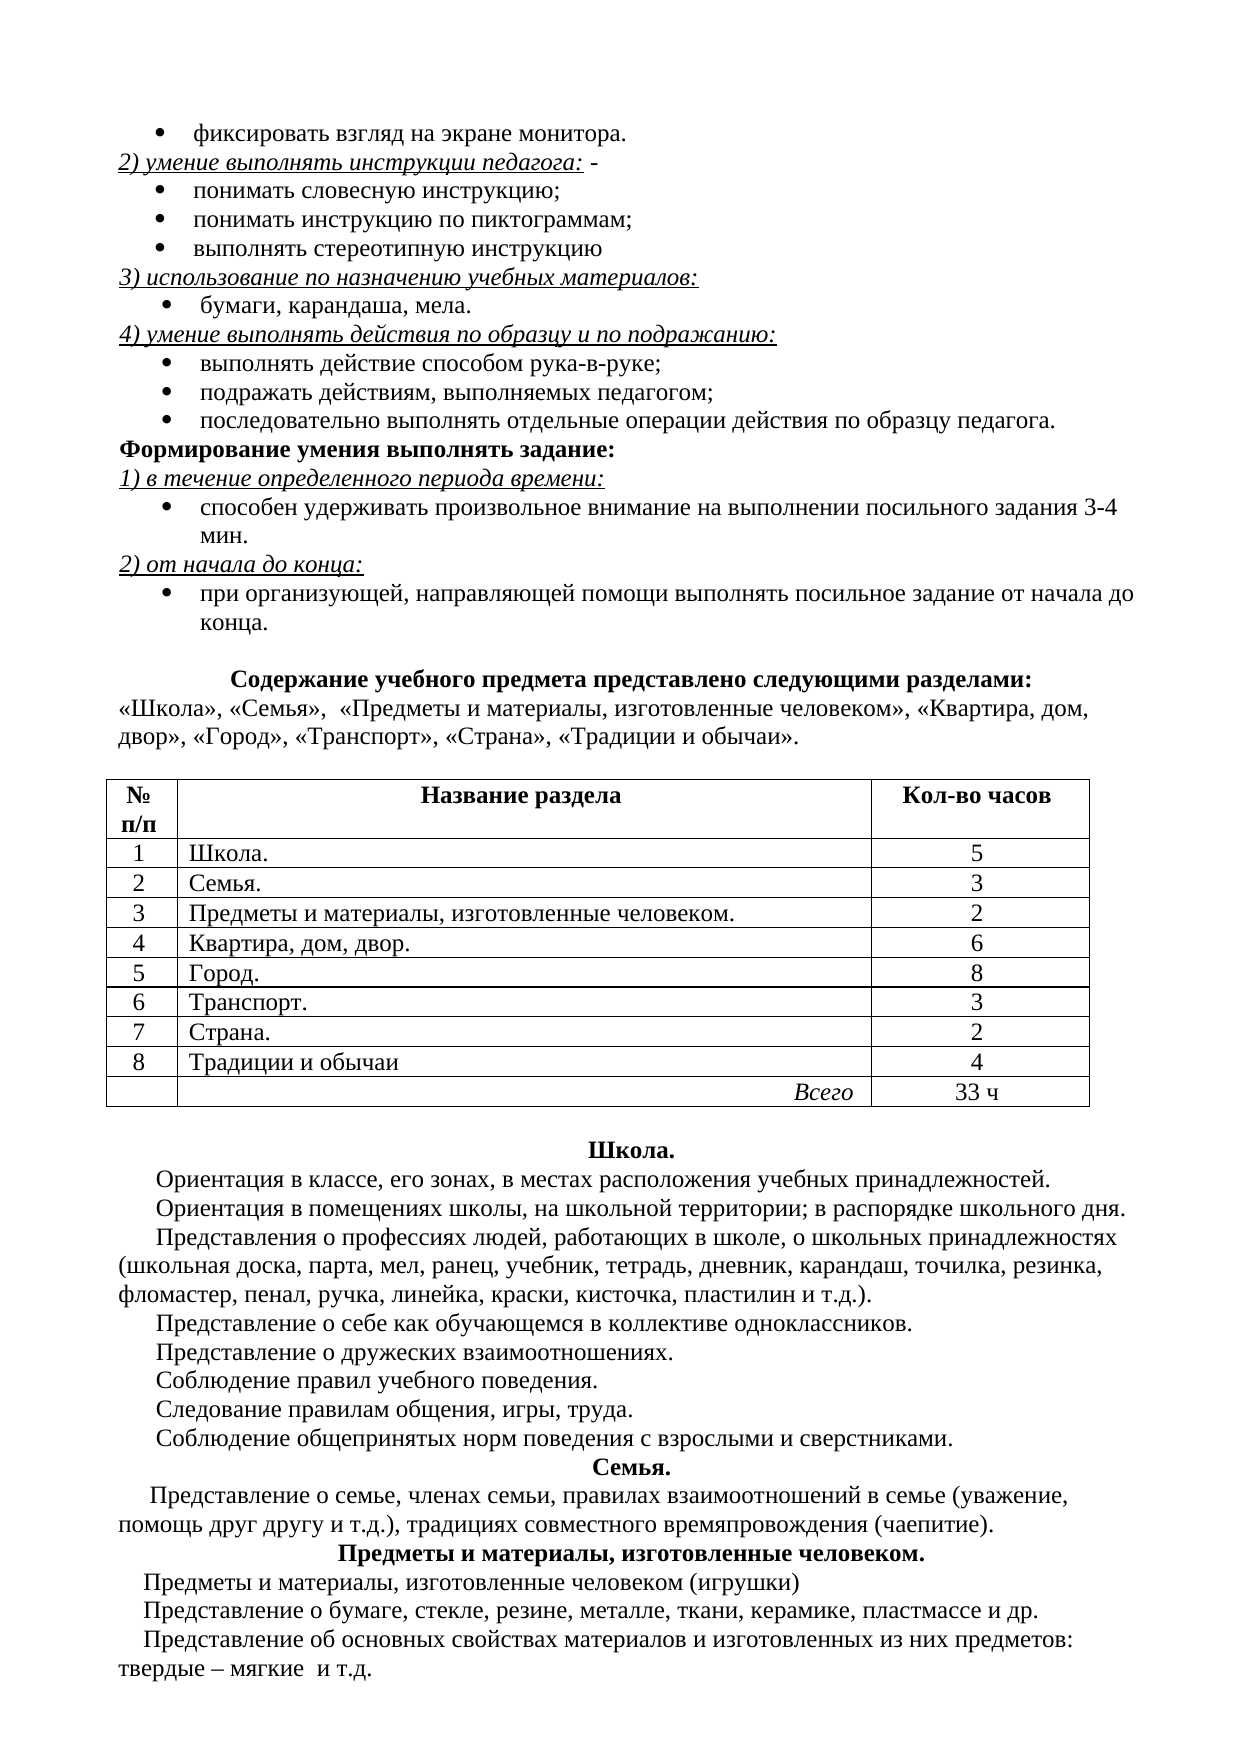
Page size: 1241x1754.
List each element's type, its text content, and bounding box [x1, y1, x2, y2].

table_cell 4 [872, 1047, 1089, 1076]
table_header № п/п [107, 780, 177, 837]
text «Школа», «Семья», «Предметы и материалы, изготовленные человеком», «Квартира, дом, двор», «Город», «Транспорт», «Страна», «Традиции и обычаи». [118, 693, 1144, 750]
table_cell 4 [107, 928, 177, 957]
list бумаги, карандаша, мела. [162, 291, 1145, 319]
list понимать инструкцию по пиктограммам; [156, 204, 1145, 233]
list выполнять стереотипную инструкцию [156, 233, 1145, 262]
table_cell Всего [178, 1077, 871, 1106]
text 1) в течение определенного периода времени: [119, 463, 1152, 492]
text Предметы и материалы, изготовленные человеком (игрушки) [118, 1567, 1152, 1595]
text Школа. [118, 1135, 1145, 1164]
list способен удерживать произвольное внимание на выполнении посильного задания 3-4 мин. [162, 492, 1152, 549]
table_header Название раздела [178, 780, 871, 837]
table_cell 2 [872, 898, 1089, 927]
text 2) от начала до конца: [119, 549, 1152, 578]
table_cell Школа. [178, 839, 871, 867]
table_cell 3 [872, 868, 1089, 897]
table_cell Город. [178, 958, 871, 986]
text Следование правилам общения, игры, труда. [118, 1394, 1152, 1423]
table_cell Семья. [178, 868, 871, 897]
table_cell Квартира, дом, двор. [178, 928, 871, 957]
list последовательно выполнять отдельные операции действия по образцу педагога. [162, 406, 1145, 434]
text Соблюдение правил учебного поведения. [118, 1365, 1152, 1394]
list выполнять действие способом рука-в-руке; [162, 348, 1145, 377]
text Предметы и материалы, изготовленные человеком. [118, 1538, 1145, 1567]
text Представление о семье, членах семьи, правилах взаимоотношений в семье (уважение, помощь друг другу и т.д.), традициях совместного времяпровождения (чаепитие). [118, 1480, 1145, 1538]
table_cell 2 [872, 1017, 1089, 1046]
table_cell 8 [107, 1047, 177, 1076]
text 2) умение выполнять инструкции педагога: - [118, 147, 671, 176]
text Представление о себе как обучающемся в коллективе одноклассников. [118, 1308, 1152, 1337]
text Представления о профессиях людей, работающих в школе, о школьных принадлежностях (школьная доска, парта, мел, ранец, учебник, тетрадь, дневник, карандаш, точилка, резинка, фломастер, пенал, ручка, линейка, краски, кисточка, пластилин и т.д.). [118, 1222, 1152, 1308]
table_cell Традиции и обычаи [178, 1047, 871, 1076]
table_cell 6 [872, 928, 1089, 957]
table_cell 5 [872, 839, 1089, 867]
list при организующей, направляющей помощи выполнять посильное задание от начала до конца. [162, 578, 1145, 636]
text 3) использование по назначению учебных материалов: [119, 262, 1152, 291]
table_cell 8 [872, 958, 1089, 986]
text Формирование умения выполнять задание: [119, 434, 1152, 463]
text Соблюдение общепринятых норм поведения с взрослыми и сверстниками. [118, 1423, 1152, 1452]
table_cell 7 [107, 1017, 177, 1046]
text Представление об основных свойствах материалов и изготовленных из них предметов: твердые – мягкие и т.д. [118, 1624, 1152, 1682]
table_cell 5 [107, 958, 177, 986]
table_cell Предметы и материалы, изготовленные человеком. [178, 898, 871, 927]
table_cell Транспорт. [178, 988, 871, 1016]
table_cell [107, 1077, 177, 1106]
table_cell 3 [872, 988, 1089, 1016]
table_cell 3 [107, 898, 177, 927]
text Ориентация в помещениях школы, на школьной территории; в распорядке школьного дня. [118, 1193, 1152, 1222]
text Семья. [118, 1452, 1145, 1480]
table_cell 6 [107, 988, 177, 1016]
table_cell Страна. [178, 1017, 871, 1046]
table_header Кол-во часов [872, 780, 1089, 837]
list фиксировать взгляд на экране монитора. [156, 118, 1145, 147]
list понимать словесную инструкцию; [156, 176, 671, 204]
table_cell 33 ч [872, 1077, 1089, 1106]
list подражать действиям, выполняемых педагогом; [162, 377, 1145, 406]
table_cell 1 [107, 839, 177, 867]
text Содержание учебного предмета представлено следующими разделами: [118, 664, 1144, 693]
text Представление о дружеских взаимоотношениях. [118, 1337, 1152, 1365]
table_cell 2 [107, 868, 177, 897]
text Ориентация в классе, его зонах, в местах расположения учебных принадлежностей. [118, 1164, 1152, 1193]
text 4) умение выполнять действия по образцу и по подражанию: [119, 319, 1152, 348]
text Представление о бумаге, стекле, резине, металле, ткани, керамике, пластмассе и др. [118, 1595, 1152, 1624]
